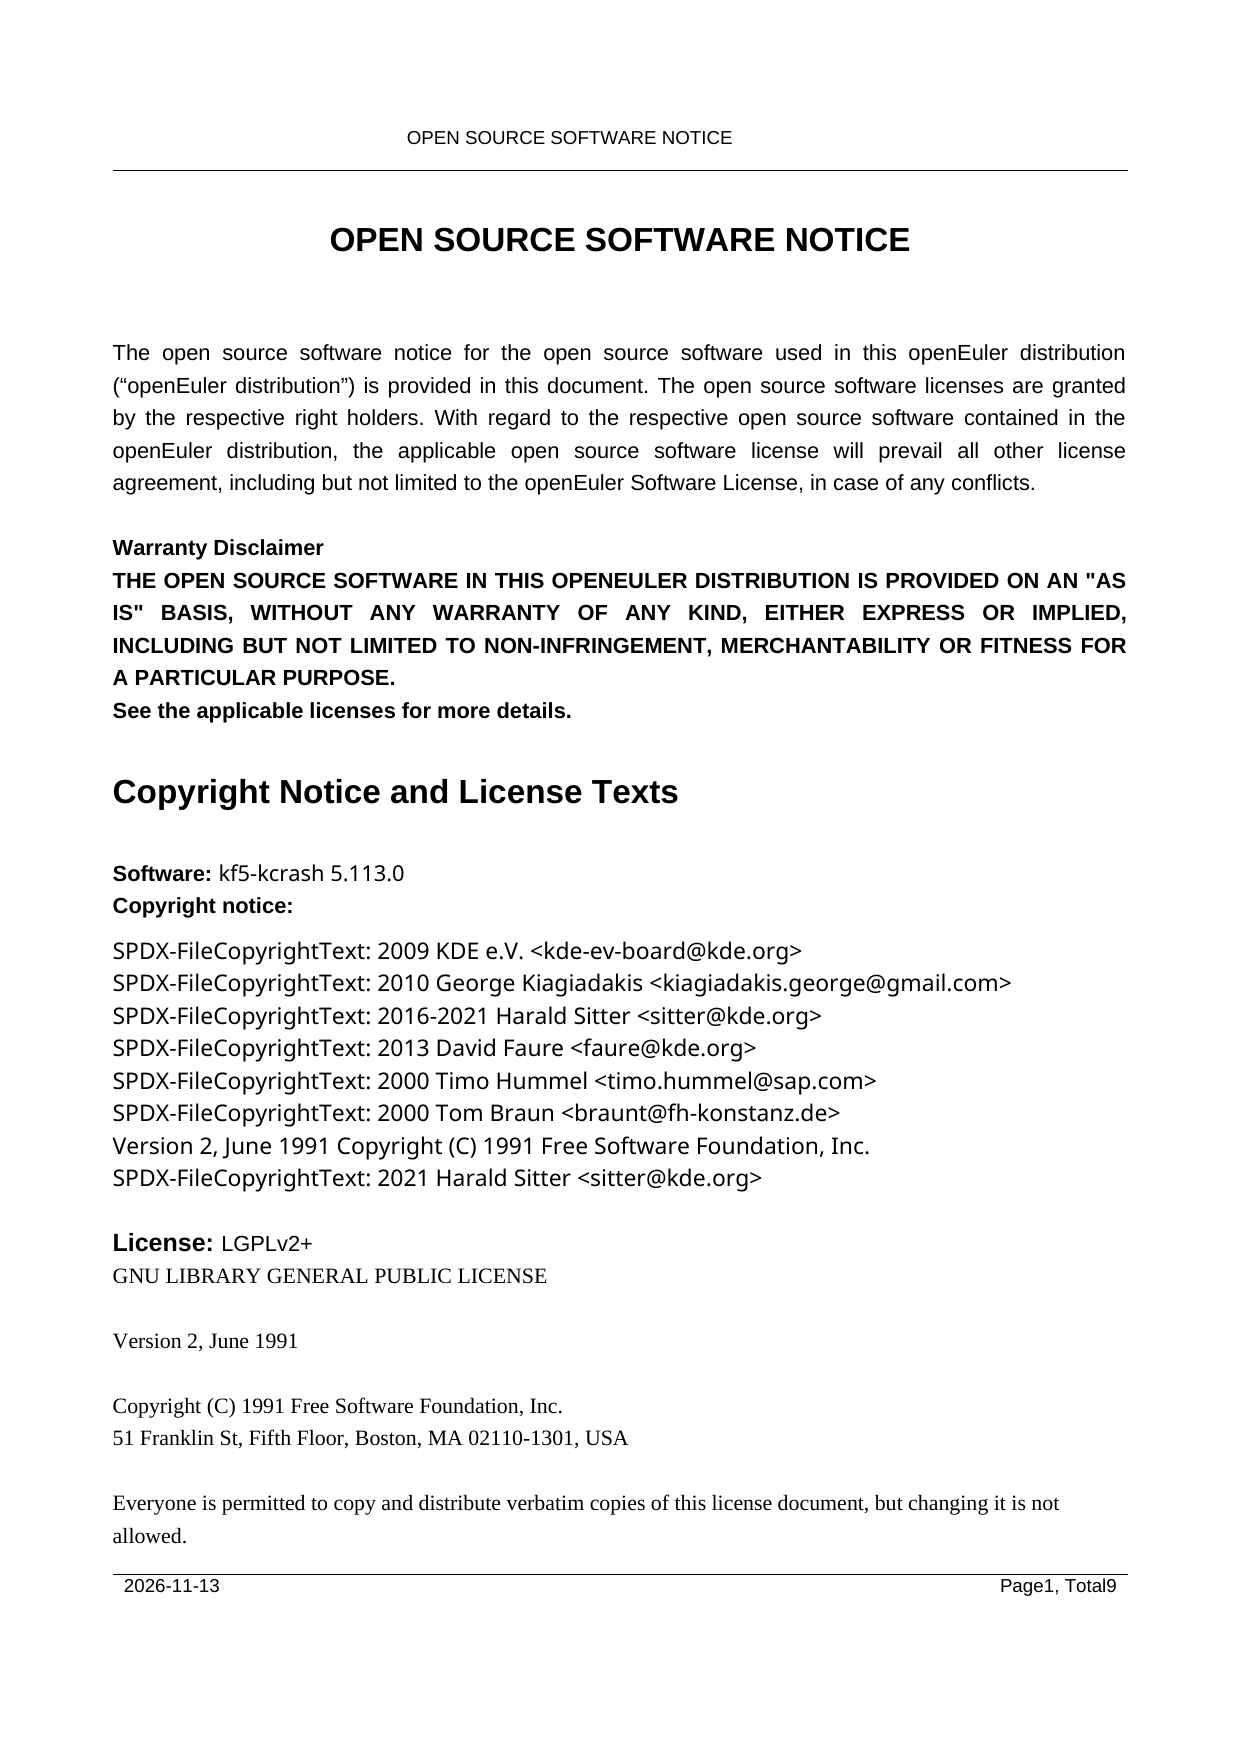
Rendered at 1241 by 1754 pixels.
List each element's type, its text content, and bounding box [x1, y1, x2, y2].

text The open source software notice for the open source software used in this openEuler distribution (“openEuler distribution”) is provided in this document. The open source software licenses are granted by the respective right holders. With regard to the respective open source software contained in the openEuler distribution, the applicable open source software license will prevail all other license agreement, including but not limited to the openEuler Software License, in case of any conflicts. [112, 336, 1128, 499]
text SPDX-FileCopyrightText: 2009 KDE e.V. <kde-ev-board@kde.org> SPDX-FileCopyrightText: 2010 George Kiagiadakis <kiagiadakis.george@gmail.com> SPDX-FileCopyrightText: 2016-2021 Harald Sitter <sitter@kde.org> SPDX-FileCopyrightText: 2013 David Faure <faure@kde.org> SPDX-FileCopyrightText: 2000 Timo Hummel <timo.hummel@sap.com> SPDX-FileCopyrightText: 2000 Tom Braun <braunt@fh-konstanz.de> Version 2, June 1991 Copyright (C) 1991 Free Software Foundation, Inc. SPDX-FileCopyrightText: 2021 Harald Sitter <sitter@kde.org> [112, 934, 1128, 1226]
text Copyright Notice and License Texts [112, 759, 1128, 824]
text License: LGPLv2+ [112, 1226, 1128, 1259]
text Copyright notice: [112, 889, 1128, 921]
text Warranty Disclaimer [112, 531, 1128, 564]
title Software: kf5-kcrash 5.113.0 [112, 856, 1128, 889]
text THE OPEN SOURCE SOFTWARE IN THIS OPENEULER DISTRIBUTION IS PROVIDED ON AN "AS IS" BASIS, WITHOUT ANY WARRANTY OF ANY KIND, EITHER EXPRESS OR IMPLIED, INCLUDING BUT NOT LIMITED TO NON-INFRINGEMENT, MERCHANTABILITY OR FITNESS FOR A PARTICULAR PURPOSE. See the applicable licenses for more details. [112, 564, 1128, 726]
text OPEN SOURCE SOFTWARE NOTICE [112, 206, 1128, 271]
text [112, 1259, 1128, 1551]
